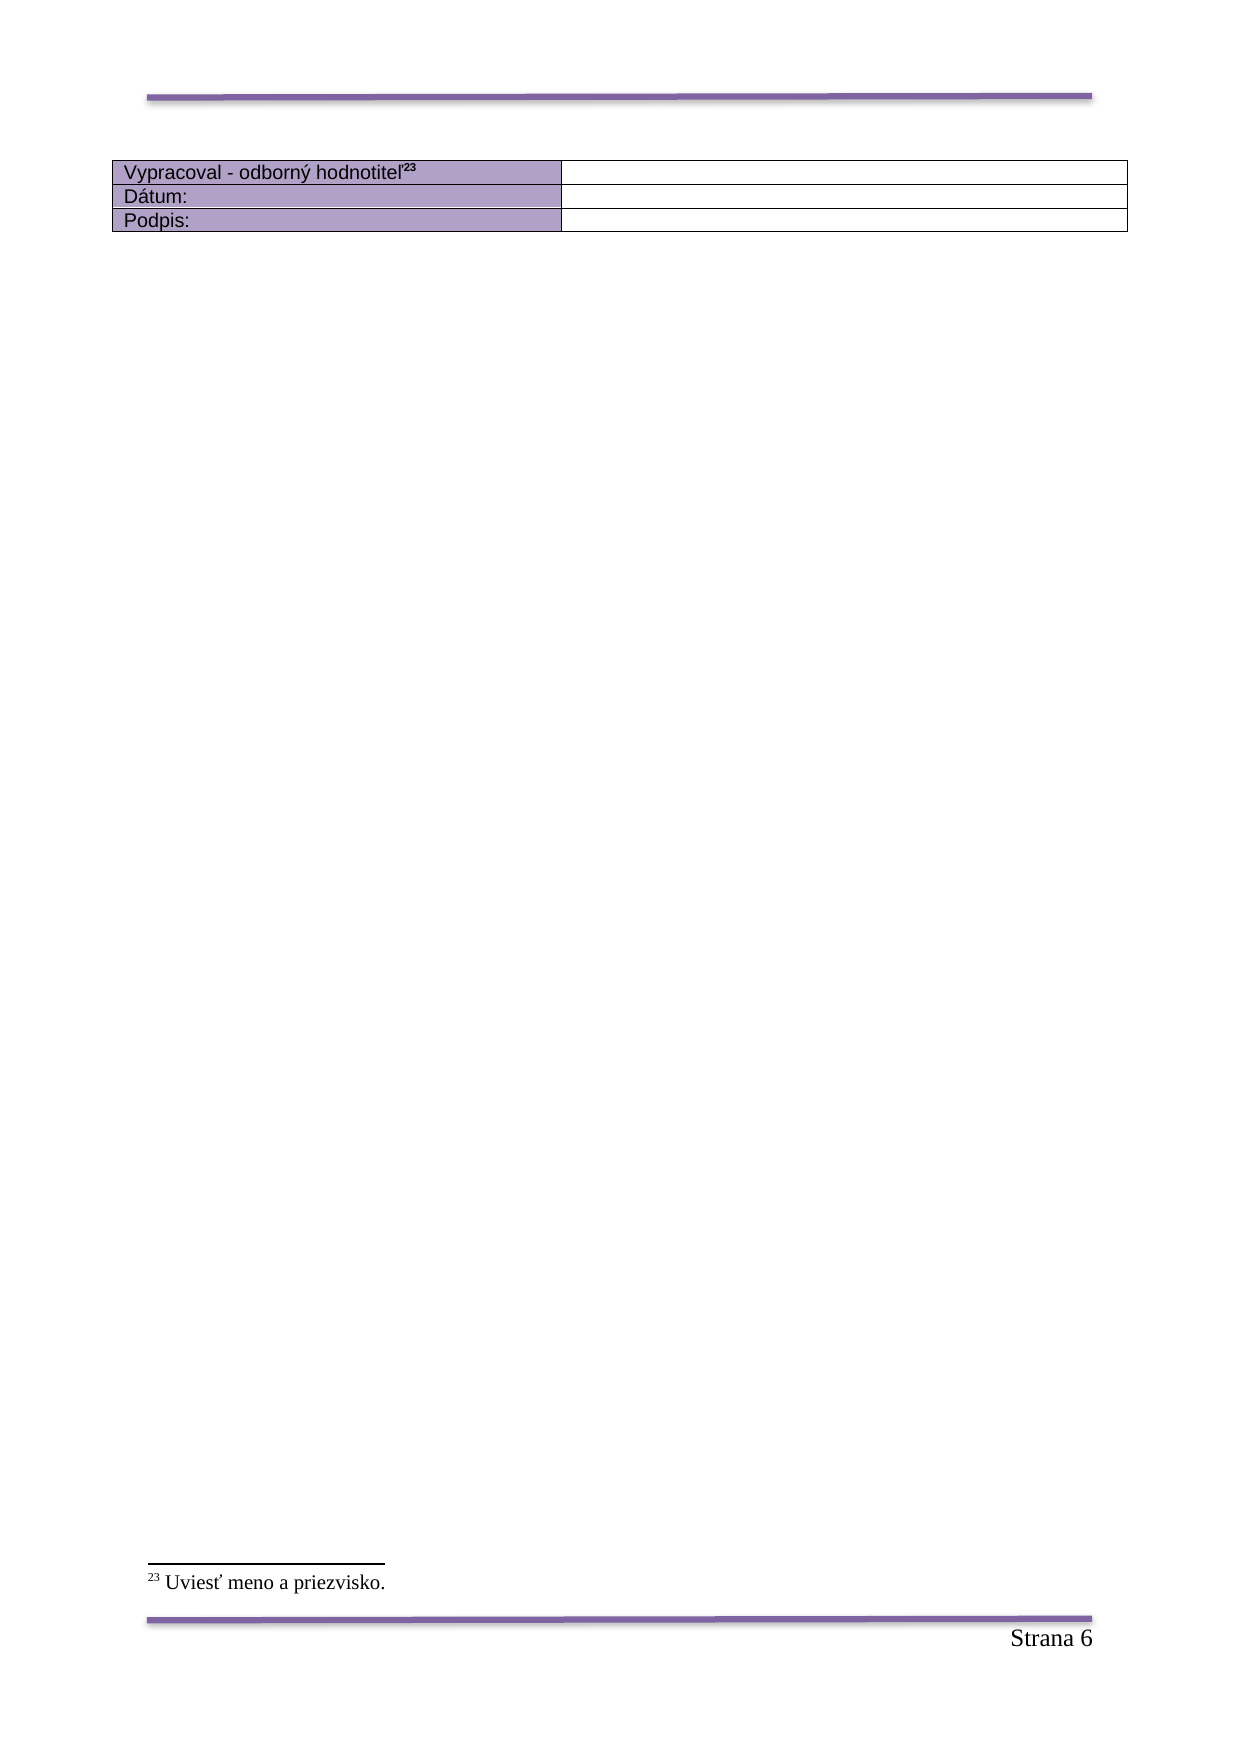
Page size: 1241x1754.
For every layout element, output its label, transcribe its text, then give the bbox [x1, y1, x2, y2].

table_cell [562, 209, 1127, 231]
table_cell [562, 185, 1127, 207]
table_cell Dátum: [113, 185, 561, 207]
table_cell Podpis: [113, 209, 561, 231]
table_cell [562, 161, 1127, 184]
table_cell Vypracoval - odborný hodnotiteľ [113, 161, 561, 184]
